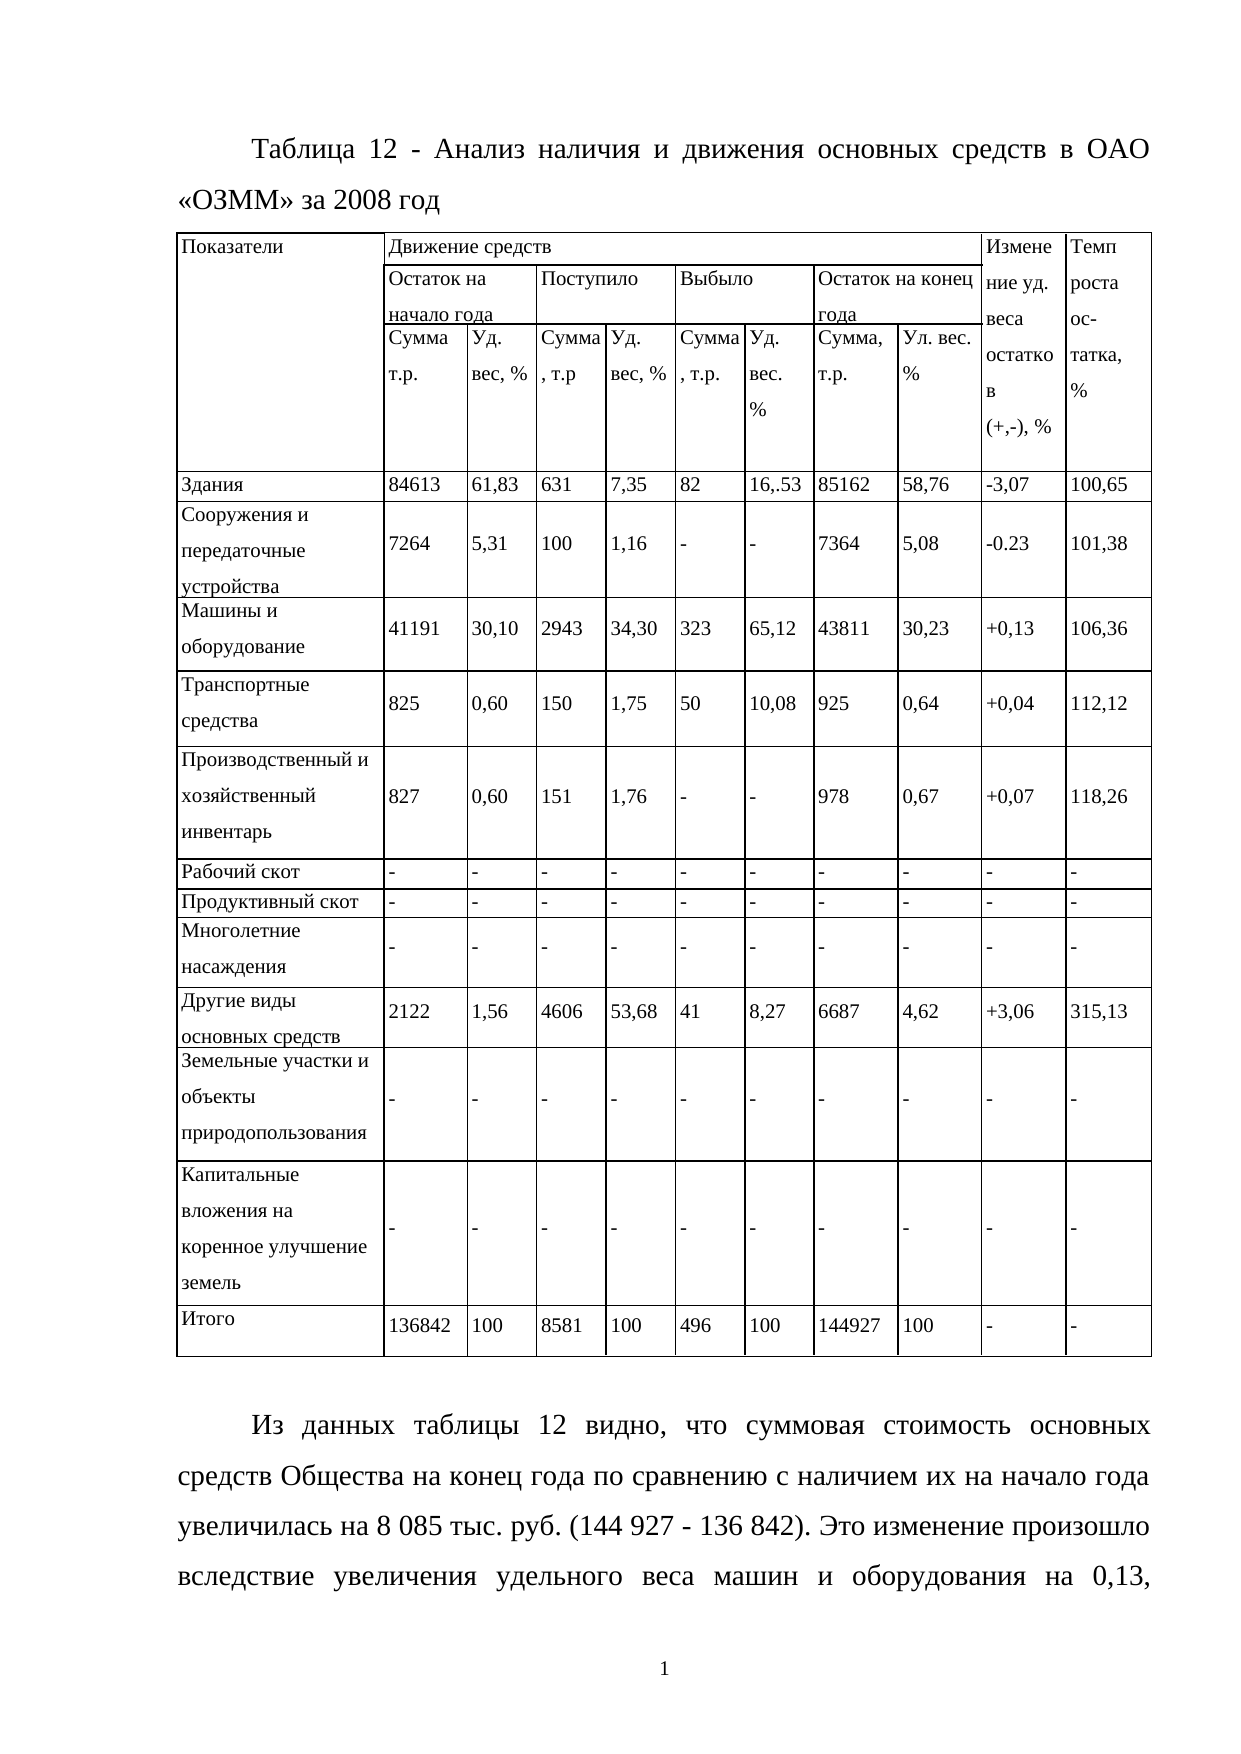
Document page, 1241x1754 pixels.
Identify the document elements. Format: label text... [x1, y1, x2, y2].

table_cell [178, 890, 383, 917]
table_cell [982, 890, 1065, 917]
table_cell 30,10 [468, 598, 536, 670]
table_cell - [746, 860, 813, 888]
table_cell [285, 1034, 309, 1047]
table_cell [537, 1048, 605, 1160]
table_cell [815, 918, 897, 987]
table_cell Производственный и хозяйственный инвентарь [178, 747, 383, 858]
table_cell 30,23 [899, 598, 981, 670]
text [177, 1407, 1152, 1592]
table_cell 925 [815, 672, 897, 746]
table_header Движение средств [385, 233, 981, 264]
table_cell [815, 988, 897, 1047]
table_cell 82 [676, 472, 744, 501]
table_cell 7264 [385, 502, 467, 596]
table_cell 10,08 [746, 672, 813, 746]
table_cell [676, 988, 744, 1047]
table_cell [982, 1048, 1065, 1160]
table_cell - [746, 502, 813, 596]
table_cell 7364 [815, 502, 897, 596]
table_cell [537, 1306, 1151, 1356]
table_cell Уд. вес, % [468, 325, 536, 471]
table_cell Выбыло [676, 266, 813, 323]
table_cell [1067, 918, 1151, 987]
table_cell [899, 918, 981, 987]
table_cell 100,65 [1067, 472, 1151, 501]
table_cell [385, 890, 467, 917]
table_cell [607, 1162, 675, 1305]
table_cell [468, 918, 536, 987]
table_cell 0,64 [899, 672, 981, 746]
table_cell 58,76 [899, 472, 981, 501]
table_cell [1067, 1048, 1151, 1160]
table_header Темп роста ос- татка, % [1067, 233, 1151, 471]
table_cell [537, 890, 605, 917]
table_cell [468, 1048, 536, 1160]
table_cell +0,04 [982, 672, 1065, 746]
table_cell Остаток на начало года [385, 266, 480, 323]
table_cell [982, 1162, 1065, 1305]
table_cell 0,60 [468, 747, 536, 858]
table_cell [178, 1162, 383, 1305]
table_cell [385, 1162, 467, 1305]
table_cell 41191 [385, 598, 467, 670]
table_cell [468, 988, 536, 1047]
table_cell 150 [537, 672, 605, 746]
table_cell 1,75 [607, 672, 675, 746]
table_cell 85162 [815, 472, 897, 501]
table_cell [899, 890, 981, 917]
table_cell Уд. вес, % [607, 325, 675, 471]
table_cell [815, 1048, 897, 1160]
table_cell - [746, 747, 813, 858]
table_cell Сумма, т.р [537, 325, 605, 471]
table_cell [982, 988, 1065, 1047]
table_cell Поступило [537, 266, 675, 323]
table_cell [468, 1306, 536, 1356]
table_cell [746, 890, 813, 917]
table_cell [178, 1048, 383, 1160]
table_cell 61,83 [468, 472, 536, 501]
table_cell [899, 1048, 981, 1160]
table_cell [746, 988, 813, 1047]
table_cell +0,07 [982, 747, 1065, 858]
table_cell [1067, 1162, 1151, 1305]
table_cell - [385, 860, 467, 888]
table_cell 100 [537, 502, 605, 596]
table_cell Транспортные средства [178, 672, 383, 746]
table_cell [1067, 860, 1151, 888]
table_cell Машины и оборудование [178, 598, 383, 670]
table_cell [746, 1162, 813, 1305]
table_cell - [676, 860, 744, 888]
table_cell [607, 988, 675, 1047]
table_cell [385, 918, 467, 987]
table_cell Сумма, т.р. [815, 325, 897, 471]
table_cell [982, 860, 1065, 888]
table_cell - [468, 860, 536, 888]
table_cell Остаток на конец года [815, 266, 844, 323]
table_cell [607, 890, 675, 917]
table_cell 16,.53 [746, 472, 813, 501]
table_cell Здания [178, 472, 383, 501]
table_cell - [607, 860, 675, 888]
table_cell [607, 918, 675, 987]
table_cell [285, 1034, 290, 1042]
table_cell 631 [537, 472, 605, 501]
table_cell - [676, 502, 744, 596]
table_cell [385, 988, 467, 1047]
table_cell -3,07 [982, 472, 1065, 501]
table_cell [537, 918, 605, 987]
text Таблица 12 - Анализ наличия и движения основных средств в ОАО «ОЗММ» за 2008 год [177, 131, 1152, 215]
table_cell 50 [676, 672, 744, 746]
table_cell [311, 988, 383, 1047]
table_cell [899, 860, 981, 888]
table_cell 43811 [815, 598, 897, 670]
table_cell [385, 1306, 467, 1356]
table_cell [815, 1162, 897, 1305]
table_cell Остаток на конец года [846, 266, 981, 323]
table_cell 825 [385, 672, 467, 746]
table_cell Ул. вес. % [899, 325, 981, 471]
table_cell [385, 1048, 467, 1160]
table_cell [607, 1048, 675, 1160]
table_cell 0,60 [468, 672, 536, 746]
table_cell 112,12 [1067, 672, 1151, 746]
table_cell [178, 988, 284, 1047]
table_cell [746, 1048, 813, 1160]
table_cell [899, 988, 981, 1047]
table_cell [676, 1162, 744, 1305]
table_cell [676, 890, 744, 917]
table_cell Сумма, т.р. [676, 325, 744, 471]
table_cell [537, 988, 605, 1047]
table_cell Сумма т.р. [385, 325, 467, 471]
table_cell 827 [385, 747, 467, 858]
table_cell -0.23 [982, 502, 1065, 596]
table_header Показатели [178, 234, 384, 471]
table_cell 118,26 [1067, 747, 1151, 858]
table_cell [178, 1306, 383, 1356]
table_cell 65,12 [746, 598, 813, 670]
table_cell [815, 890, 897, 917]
table_cell - [815, 860, 897, 888]
table_header Изменение уд. веса остатков (+,-), % [982, 233, 1066, 471]
table_cell 7,35 [607, 472, 675, 501]
table_cell 323 [676, 598, 744, 670]
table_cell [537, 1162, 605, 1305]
table_cell 5,31 [468, 502, 536, 596]
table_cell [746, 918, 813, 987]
table_cell 106,36 [1067, 598, 1151, 670]
table_cell Рабочий скот [178, 860, 383, 888]
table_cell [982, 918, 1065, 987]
table_cell 0,67 [899, 747, 981, 858]
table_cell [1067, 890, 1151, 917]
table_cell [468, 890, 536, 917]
table_cell 1,16 [607, 502, 675, 596]
table_cell 2943 [537, 598, 605, 670]
table_cell 101,38 [1067, 502, 1151, 596]
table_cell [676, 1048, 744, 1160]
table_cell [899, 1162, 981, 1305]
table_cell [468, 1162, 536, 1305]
table_cell 84613 [385, 472, 467, 501]
table_cell Сооружения и передаточные устройства [213, 502, 383, 596]
table_cell 34,30 [607, 598, 675, 670]
table_cell +0,13 [982, 598, 1065, 670]
table_cell Остаток на начало года [482, 266, 536, 323]
table_cell 978 [815, 747, 897, 858]
table_cell 1,76 [607, 747, 675, 858]
table_cell Сооружения и передаточные устройства [178, 502, 212, 596]
table_cell - [676, 747, 744, 858]
table_cell 151 [537, 747, 605, 858]
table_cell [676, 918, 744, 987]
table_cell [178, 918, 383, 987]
table_cell Уд. вес. % [746, 325, 813, 471]
table_cell - [537, 860, 605, 888]
table_cell 5,08 [899, 502, 981, 596]
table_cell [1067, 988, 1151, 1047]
